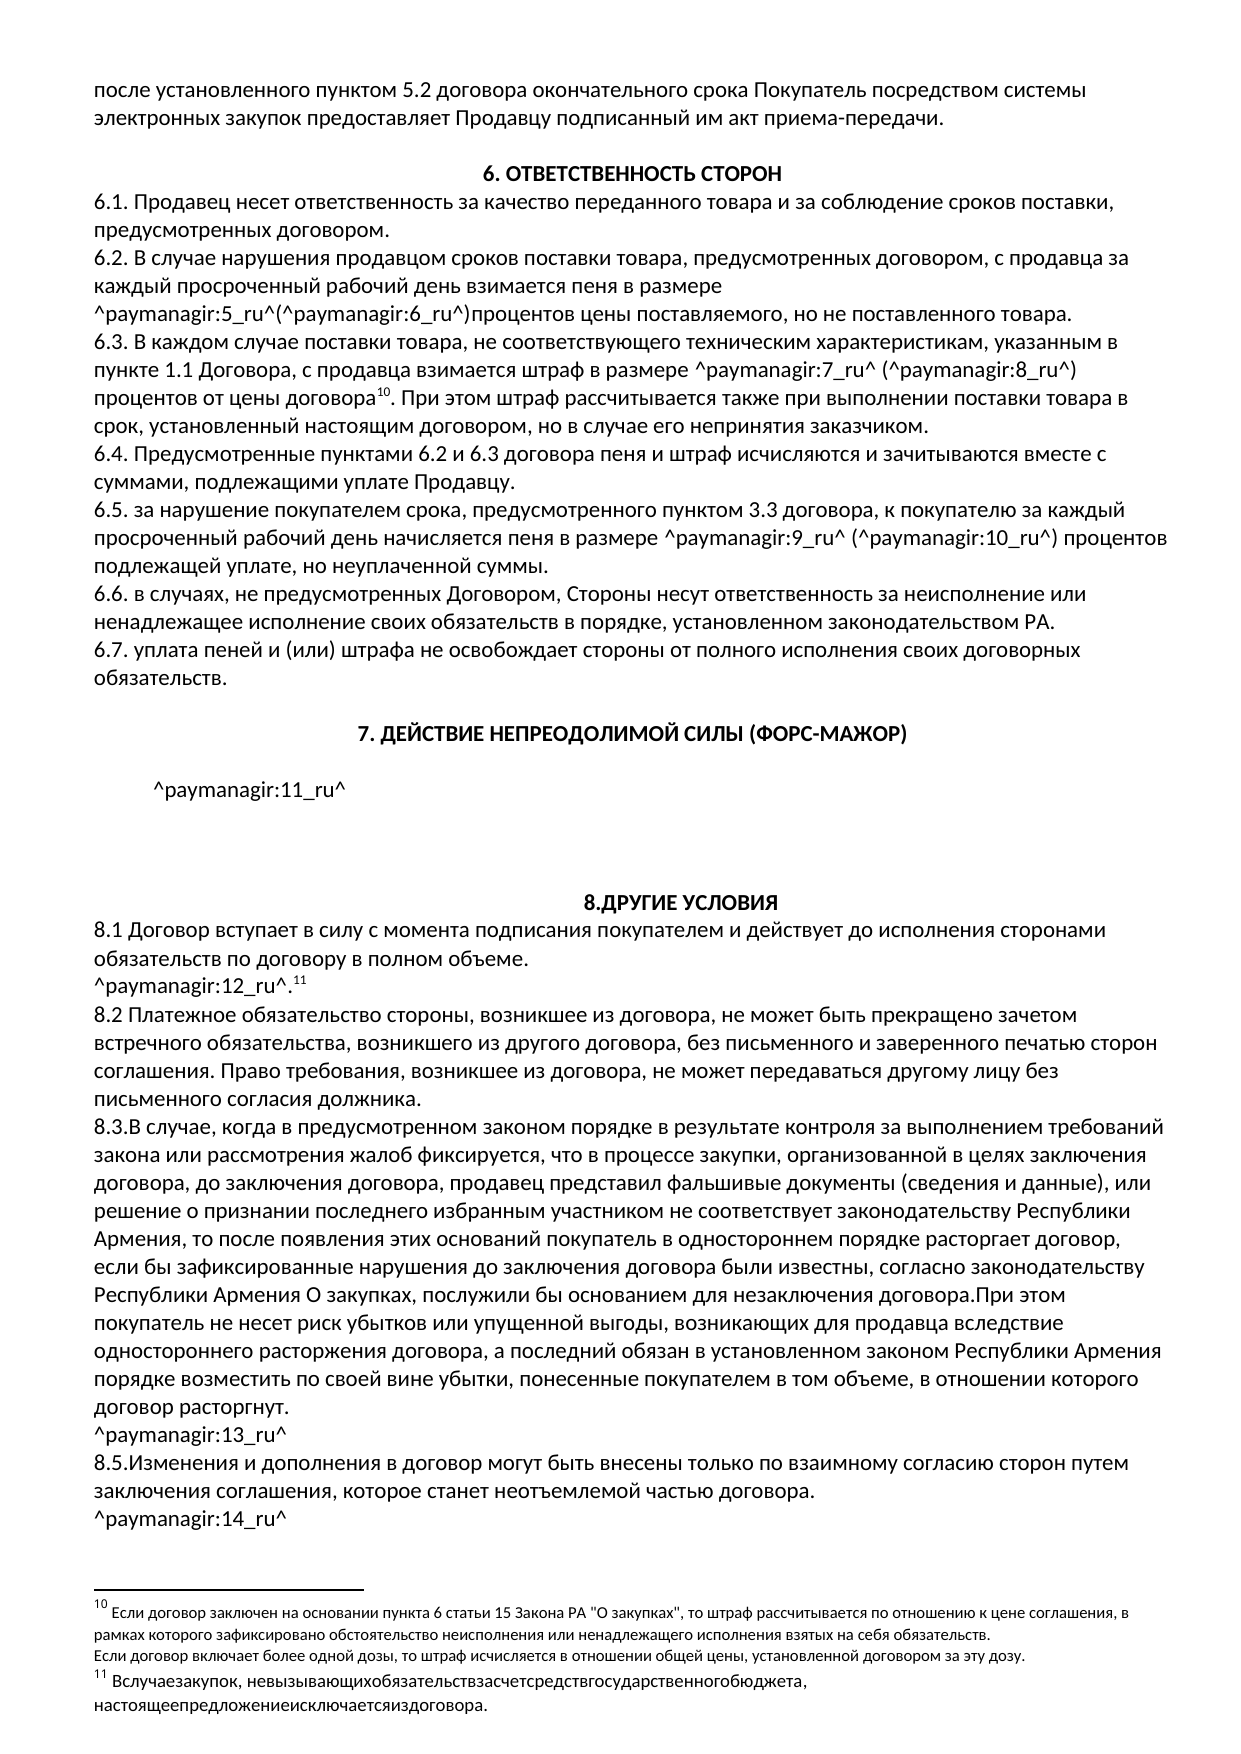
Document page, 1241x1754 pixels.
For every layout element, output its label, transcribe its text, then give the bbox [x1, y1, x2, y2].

text 6.4. Предусмотренные пунктами 6.2 и 6.3 договора пеня и штраф исчисляются и зачитываются вместе с суммами, подлежащими уплате Продавцу. [94, 439, 1171, 495]
text 6.7. уплата пеней и (или) штрафа не освобождает стороны от полного исполнения своих договорных обязательств. [94, 635, 1171, 691]
text 7. ДЕЙСТВИЕ НЕПРЕОДОЛИМОЙ СИЛЫ (ФОРС-МАЖОР) [94, 719, 1171, 747]
text 6.2. В случае нарушения продавцом сроков поставки товара, предусмотренных договором, с продавца за каждый просроченный рабочий день взимается пеня в размере ^paymanagir:5_ru^(^paymanagir:6_ru^)процентов цены поставляемого, но не поставленного товара. [94, 243, 1171, 327]
text 8.2 Платежное обязательство стороны, возникшее из договора, не может быть прекращено зачетом встречного обязательства, возникшего из другого договора, без письменного и заверенного печатью сторон соглашения. Право требования, возникшее из договора, не может передаваться другому лицу без письменного согласия должника. [94, 1000, 1171, 1112]
text 8.1 Договор вступает в силу с момента подписания покупателем и действует до исполнения сторонами обязательств по договору в полном объеме. [94, 916, 1171, 972]
text 8.5.Изменения и дополнения в договор могут быть внесены только по взаимному согласию сторон путем заключения соглашения, которое станет неотъемлемой частью договора. [94, 1448, 1171, 1504]
text 6.1. Продавец несет ответственность за качество переданного товара и за соблюдение сроков поставки, предусмотренных договором. [94, 187, 1171, 243]
text ^paymanagir:13_ru^ [94, 1420, 1171, 1448]
list 6.3. В каждом случае поставки товара, не соответствующего техническим характеристикам, указанным в пункте 1.1 Договора, с продавца взимается штраф в размере ^paymanagir:7_ru^ (^paymanagir:8_ru^) процентов от цены договора. При этом штраф рассчитывается также при выполнении поставки товара в срок, установленный настоящим договором, но в случае его непринятия заказчиком. [94, 327, 1171, 439]
text ^paymanagir:11_ru^ [94, 776, 1171, 803]
text ^paymanagir:12_ru^. [94, 972, 1171, 1000]
list 6.5. за нарушение покупателем срока, предусмотренного пунктом 3.3 договора, к покупателю за каждый просроченный рабочий день начисляется пеня в размере ^paymanagir:9_ru^ (^paymanagir:10_ru^) процентов подлежащей уплате, но неуплаченной суммы. [94, 495, 1171, 579]
list 6.6. в случаях, не предусмотренных Договором, Стороны несут ответственность за неисполнение или ненадлежащее исполнение своих обязательств в порядке, установленном законодательством РА. [94, 579, 1171, 635]
text 6. ОТВЕТСТВЕННОСТЬ СТОРОН [94, 159, 1171, 187]
text 8.ДРУГИЕ УСЛОВИЯ [190, 888, 1171, 916]
text ^paymanagir:14_ru^ [94, 1504, 1171, 1532]
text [94, 75, 1171, 131]
text 8.3.В случае, когда в предусмотренном законом порядке в результате контроля за выполнением требований закона или рассмотрения жалоб фиксируется, что в процессе закупки, организованной в целях заключения договора, до заключения договора, продавец представил фальшивые документы (сведения и данные), или решение о признании последнего избранным участником не соответствует законодательству Республики Армения, то после появления этих оснований покупатель в одностороннем порядке расторгает договор, если бы зафиксированные нарушения до заключения договора были известны, согласно законодательству Республики Армения О закупках, послужили бы основанием для незаключения договора.При этом покупатель не несет риск убытков или упущенной выгоды, возникающих для продавца вследствие одностороннего расторжения договора, а последний обязан в установленном законом Республики Армения порядке возместить по своей вине убытки, понесенные покупателем в том объеме, в отношении которого договор расторгнут. [94, 1112, 1171, 1420]
